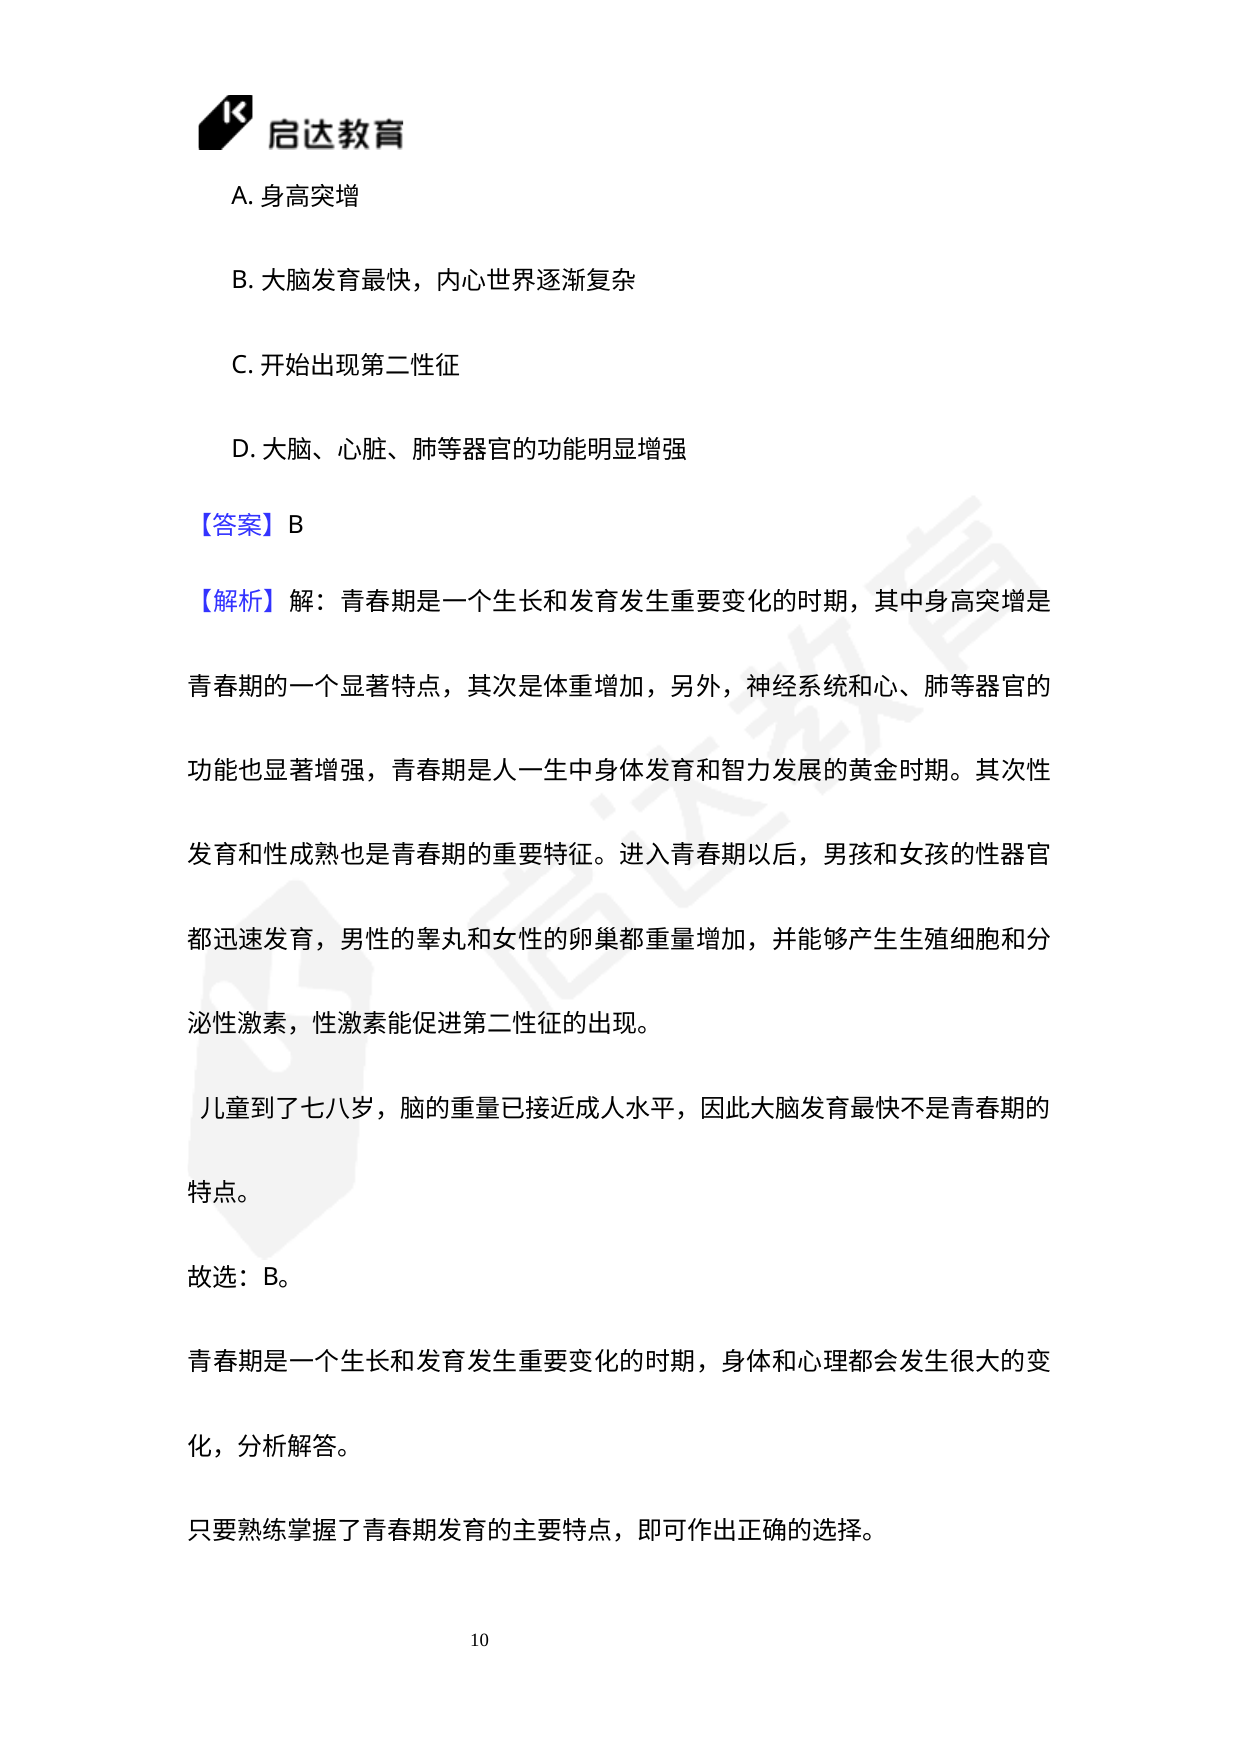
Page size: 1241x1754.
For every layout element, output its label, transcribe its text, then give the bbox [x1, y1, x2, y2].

text 【答案】B [187, 491, 1053, 556]
text A. 身高突增 B. 大脑发育最快，内心世界逐渐复杂 C. 开始出现第二性征 D. 大脑、心脏、肺等器官的功能明显增强 [231, 162, 1053, 480]
text 【解析】解：青春期是一个生长和发育发生重要变化的时期，其中身高突增是青春期的一个显著特点，其次是体重增加，另外，神经系统和心、肺等器官的功能也显著增强，青春期是人一生中身体发育和智力发展的黄金时期。其次性发育和性成熟也是青春期的重要特征。进入青春期以后，男孩和女孩的性器官都迅速发育，男性的睾丸和女性的卵巢都重量增加，并能够产生生殖细胞和分泌性激素，性激素能促进第二性征的出现。 儿童到了七八岁，脑的重量已接近成人水平，因此大脑发育最快不是青春期的特点。 故选：B。 青春期是一个生长和发育发生重要变化的时期，身体和心理都会发生很大的变化，分析解答。 只要熟练掌握了青春期发育的主要特点，即可作出正确的选择。 [187, 567, 1053, 1561]
picture [198, 95, 404, 150]
